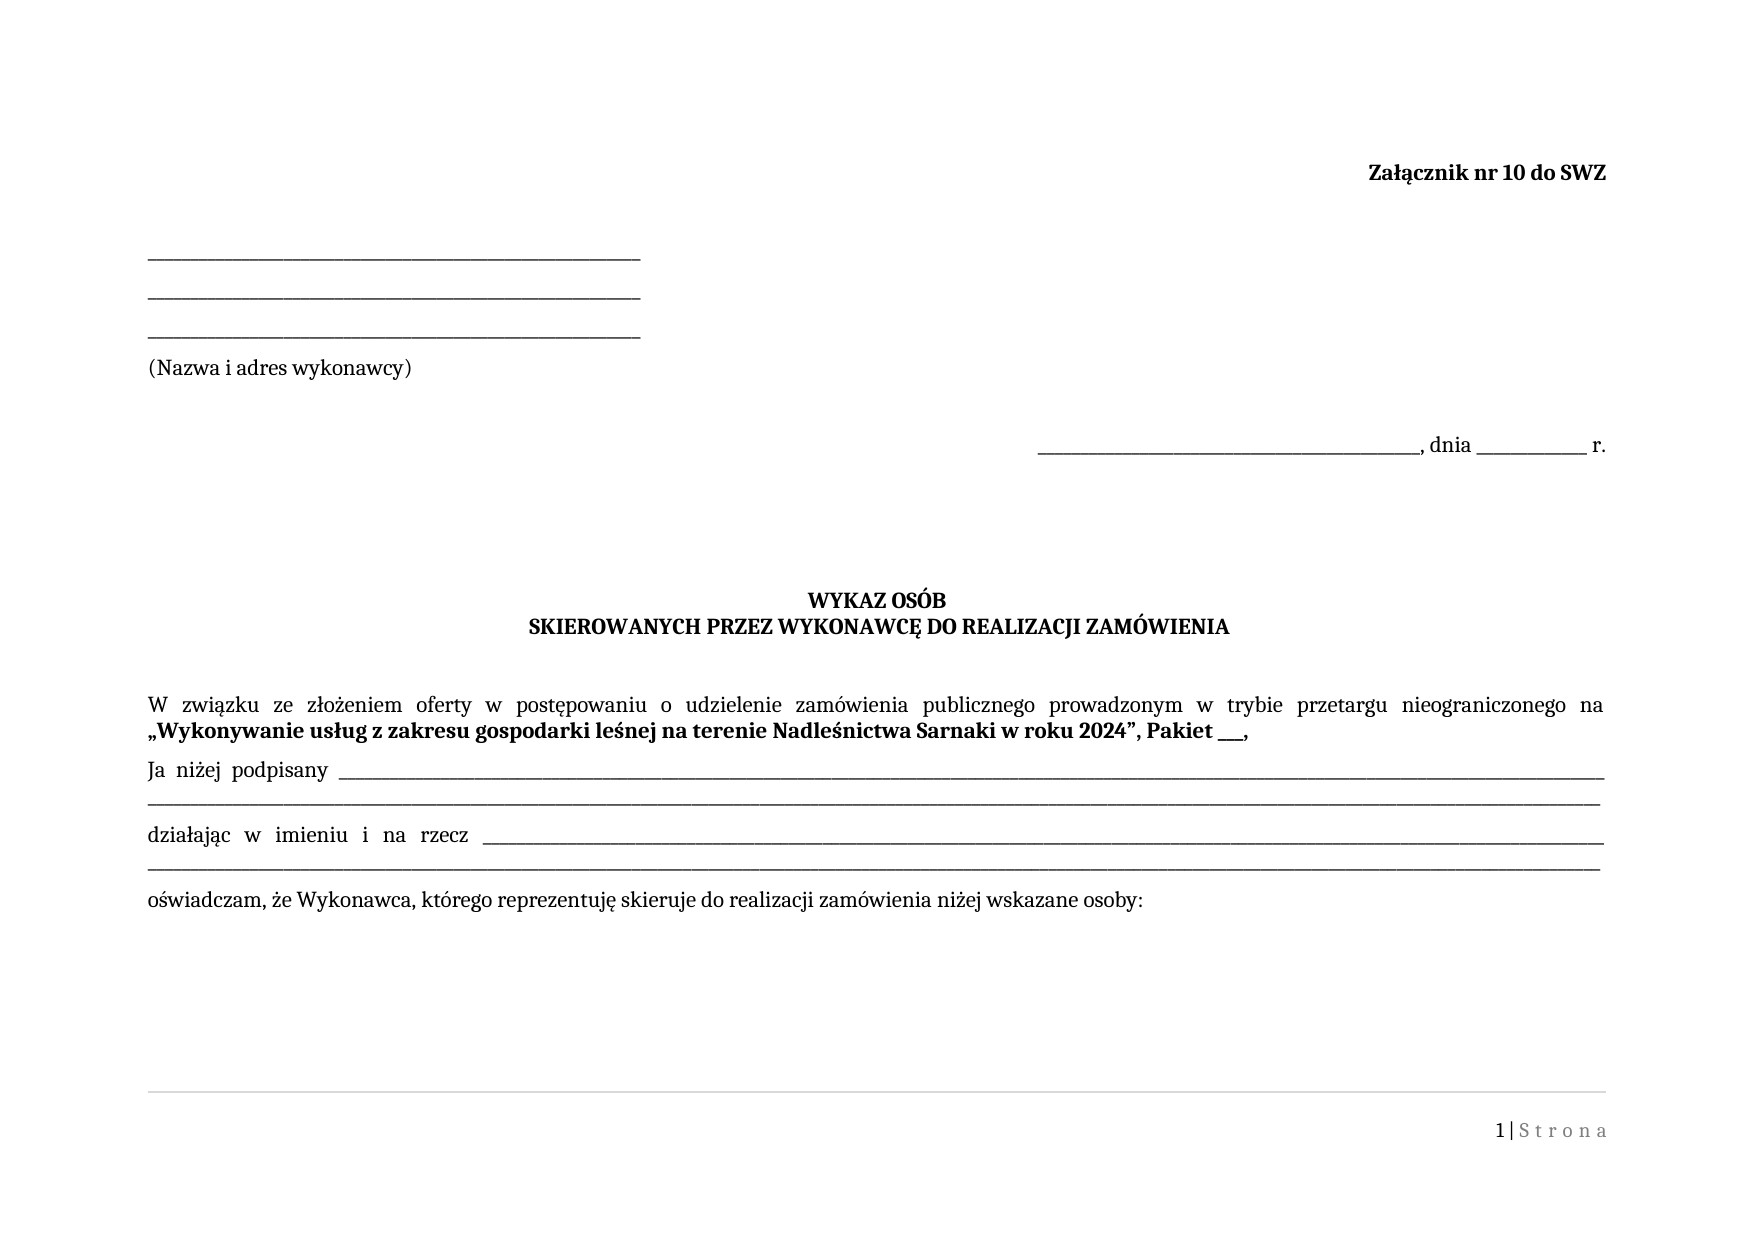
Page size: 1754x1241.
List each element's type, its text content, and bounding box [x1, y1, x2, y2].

text Ja niżej podpisany _____________________________________________________________________________________________________________________________________________________ ___________________________________________________________________________________________________________________________________________________________________________ [148, 757, 1606, 809]
text __________________________________________________________ [148, 316, 1606, 342]
text __________________________________________________________ [148, 238, 1606, 264]
text Załącznik nr 10 do SWZ [148, 160, 1606, 186]
text WYKAZ OSÓB SKIEROWANYCH PRZEZ WYKONAWCĘ DO REALIZACJI ZAMÓWIENIA [148, 587, 1606, 640]
text W związku ze złożeniem oferty w postępowaniu o udzielenie zamówienia publicznego prowadzonym w trybie przetargu nieograniczonego na „Wykonywanie usług z zakresu gospodarki leśnej na terenie Nadleśnictwa Sarnaki w roku 2024”, Pakiet ___, [148, 692, 1606, 744]
text działając w imieniu i na rzecz ____________________________________________________________________________________________________________________________________ ___________________________________________________________________________________________________________________________________________________________________________ [148, 822, 1606, 875]
text oświadczam, że Wykonawca, którego reprezentuję skieruje do realizacji zamówienia niżej wskazane osoby: [148, 887, 1606, 913]
text _____________________________________________, dnia _____________ r. [148, 432, 1606, 458]
text (Nazwa i adres wykonawcy) [148, 354, 1606, 381]
text __________________________________________________________ [148, 277, 1606, 303]
